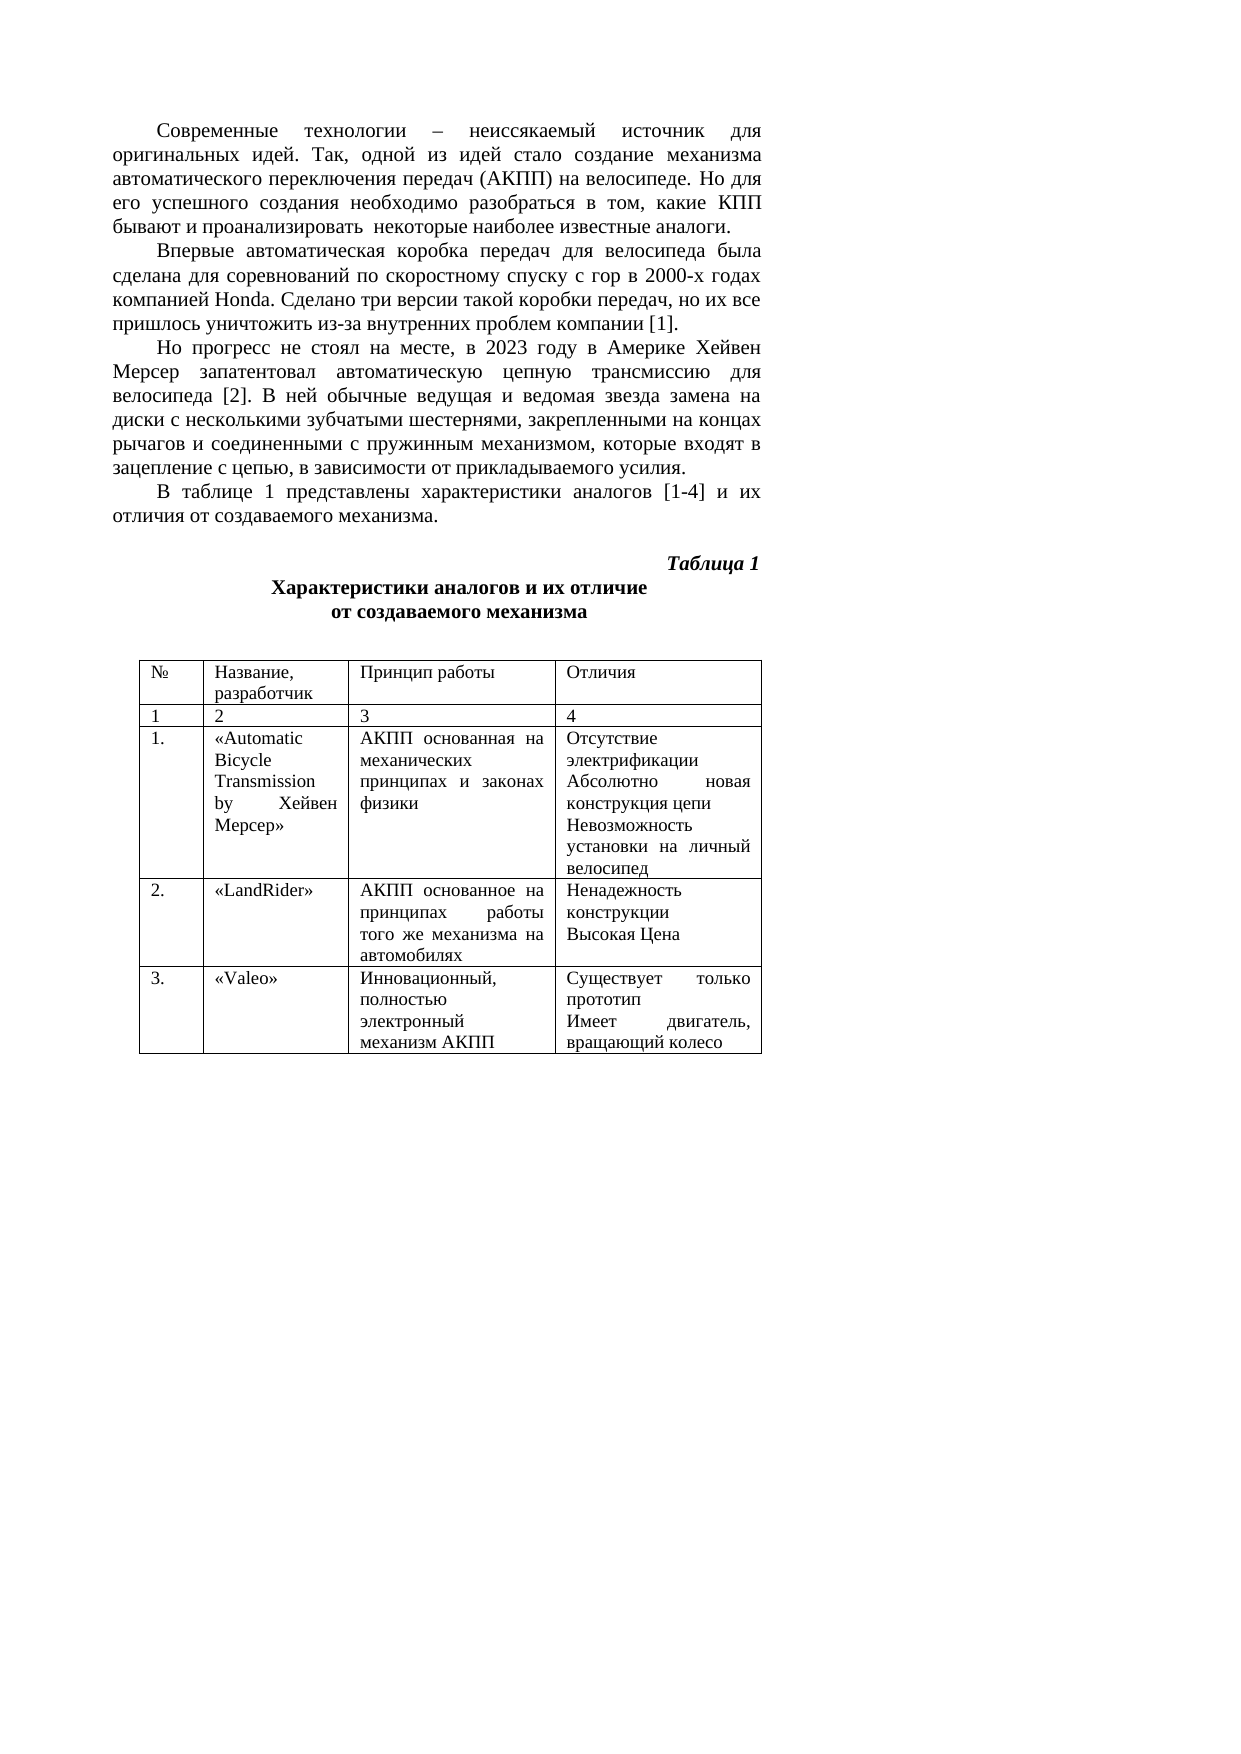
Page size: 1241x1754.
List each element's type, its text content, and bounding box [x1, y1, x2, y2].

text от создаваемого механизма [112, 599, 762, 623]
table_cell АКПП основанная на механических принципах и законах физики [349, 727, 555, 878]
table_cell 4 [556, 705, 761, 726]
text Характеристики аналогов и их отличие [112, 575, 762, 599]
text Современные технологии – неиссякаемый источник для оригинальных идей. Так, одной из идей стало создание механизма автоматического переключения передач (АКПП) на велосипеде. Но для его успешного создания необходимо разобраться в том, какие КПП бывают и проанализировать некоторые наиболее известные аналоги. [112, 118, 762, 238]
table_cell 3 [349, 705, 555, 726]
table_cell АКПП основанное на принципах работы того же механизма на автомобилях [349, 879, 555, 966]
table_cell 2. [140, 879, 203, 966]
table_header № [140, 661, 203, 704]
table_cell Существует только прототип Имеет двигатель, вращающий колесо [556, 967, 761, 1053]
table_cell 1. [140, 727, 203, 878]
table_cell Отсутствие электрификации Абсолютно новая конструкция цепи Невозможность установки на личный велосипед [556, 727, 761, 878]
table_cell «Automatic Bicycle Transmission by Хейвен Мерсер» [204, 727, 348, 878]
table_cell 3. [140, 967, 203, 1053]
table_header Отличия [556, 661, 761, 704]
text Но прогресс не стоял на месте, в 2023 году в Америке Хейвен Мерсер запатентовал автоматическую цепную трансмиссию для велосипеда [2]. В ней обычные ведущая и ведомая звезда замена на диски с несколькими зубчатыми шестернями, закрепленными на концах рычагов и соединенными с пружинным механизмом, которые входят в зацепление с цепью, в зависимости от прикладываемого усилия. [112, 335, 762, 479]
text Таблица 1 [112, 551, 762, 575]
table_cell «Valeo» [204, 967, 348, 1053]
table_cell «LandRider» [204, 879, 348, 966]
table_header Название, разработчик [204, 661, 348, 704]
table_cell 2 [204, 705, 348, 726]
text Впервые автоматическая коробка передач для велосипеда была сделана для соревнований по скоростному спуску с гор в 2000-х годах компанией Honda. Сделано три версии такой коробки передач, но их все пришлось уничтожить из-за внутренних проблем компании [1]. [112, 238, 762, 335]
text В таблице 1 представлены характеристики аналогов [1-4] и их отличия от создаваемого механизма. [112, 479, 762, 527]
table_cell 1 [140, 705, 203, 726]
table_cell Инновационный, полностью электронный механизм АКПП [349, 967, 555, 1053]
table_header Принцип работы [349, 661, 555, 704]
table_cell Ненадежность конструкции Высокая Цена [556, 879, 761, 966]
